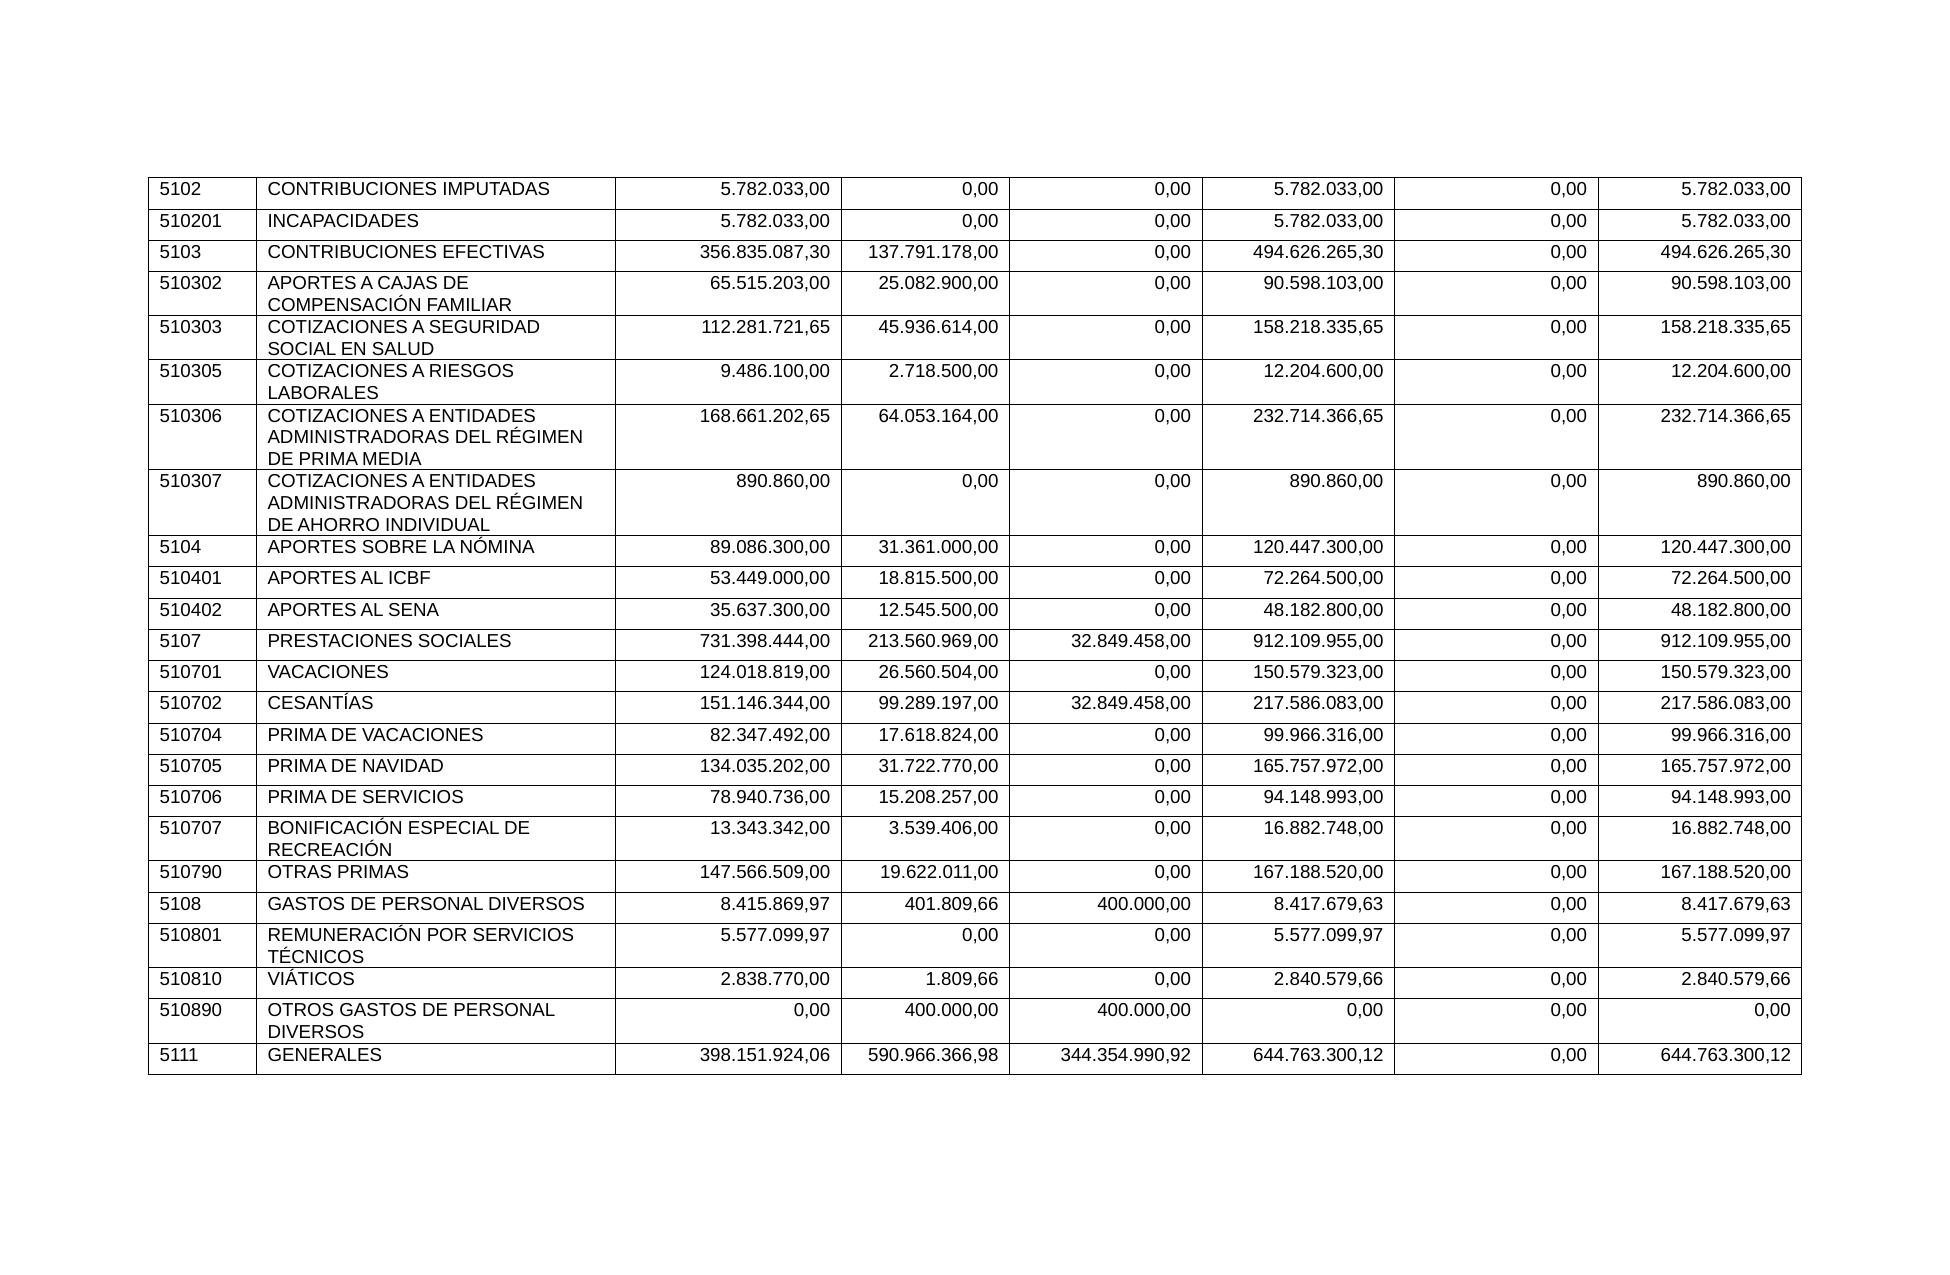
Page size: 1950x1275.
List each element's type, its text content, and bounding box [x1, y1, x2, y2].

table_cell PRIMA DE SERVICIOS [257, 786, 615, 816]
table_cell 99.966.316,00 [1599, 724, 1801, 754]
table_cell 510704 [149, 724, 256, 754]
table_cell 0,00 [1010, 360, 1202, 403]
table_cell 158.218.335,65 [1599, 316, 1801, 359]
table_cell 0,00 [1599, 999, 1801, 1042]
table_cell 19.622.011,00 [842, 861, 1009, 892]
table_cell 120.447.300,00 [1203, 536, 1394, 566]
table_cell 167.188.520,00 [1203, 861, 1394, 892]
table_cell 5.782.033,00 [1203, 210, 1394, 240]
table_cell 510705 [149, 755, 256, 785]
table_cell 0,00 [842, 210, 1009, 240]
table_cell 15.208.257,00 [842, 786, 1009, 816]
table_cell 0,00 [1395, 316, 1598, 359]
table_cell 31.722.770,00 [842, 755, 1009, 785]
table_cell 731.398.444,00 [616, 630, 841, 660]
table_cell 165.757.972,00 [1599, 755, 1801, 785]
table_cell 16.882.748,00 [1203, 817, 1394, 860]
table_cell PRIMA DE NAVIDAD [257, 755, 615, 785]
table_cell 45.936.614,00 [842, 316, 1009, 359]
table_cell 35.637.300,00 [616, 599, 841, 629]
table_cell 2.718.500,00 [842, 360, 1009, 403]
table_cell 0,00 [1010, 599, 1202, 629]
table_cell 17.618.824,00 [842, 724, 1009, 754]
table_cell 167.188.520,00 [1599, 861, 1801, 892]
table_cell 5103 [149, 241, 256, 271]
table_cell 0,00 [1010, 272, 1202, 315]
table_cell 0,00 [1395, 861, 1598, 892]
table_cell 8.415.869,97 [616, 893, 841, 923]
table_cell CESANTÍAS [257, 692, 615, 722]
table_cell 400.000,00 [842, 999, 1009, 1042]
table_cell 94.148.993,00 [1203, 786, 1394, 816]
table_cell 0,00 [1395, 786, 1598, 816]
table_cell 90.598.103,00 [1599, 272, 1801, 315]
table_cell 0,00 [1010, 724, 1202, 754]
table_cell 644.763.300,12 [1599, 1044, 1801, 1074]
table_cell GASTOS DE PERSONAL DIVERSOS [257, 893, 615, 923]
table_cell 0,00 [1395, 405, 1598, 469]
table_cell 510707 [149, 817, 256, 860]
table_cell 8.417.679,63 [1599, 893, 1801, 923]
table_cell 0,00 [1395, 817, 1598, 860]
table_cell 213.560.969,00 [842, 630, 1009, 660]
table_cell 510302 [149, 272, 256, 315]
table_cell PRIMA DE VACACIONES [257, 724, 615, 754]
table_cell APORTES AL SENA [257, 599, 615, 629]
table_cell COTIZACIONES A ENTIDADES ADMINISTRADORAS DEL RÉGIMEN DE PRIMA MEDIA [257, 405, 615, 469]
table_cell 0,00 [1010, 316, 1202, 359]
table_cell APORTES SOBRE LA NÓMINA [257, 536, 615, 566]
table_cell 344.354.990,92 [1010, 1044, 1202, 1074]
table_cell 232.714.366,65 [1203, 405, 1394, 469]
table_cell 0,00 [1395, 210, 1598, 240]
table_cell 0,00 [1395, 692, 1598, 722]
table_cell 0,00 [1010, 567, 1202, 597]
table_cell 0,00 [1395, 241, 1598, 271]
table_cell 0,00 [1395, 599, 1598, 629]
table_cell 0,00 [1395, 470, 1598, 535]
table_cell 510303 [149, 316, 256, 359]
table_cell 1.809,66 [842, 968, 1009, 998]
table_cell 151.146.344,00 [616, 692, 841, 722]
table_cell 0,00 [1010, 755, 1202, 785]
table_cell 890.860,00 [1599, 470, 1801, 535]
table_cell 510790 [149, 861, 256, 892]
table_cell 217.586.083,00 [1599, 692, 1801, 722]
table_cell 31.361.000,00 [842, 536, 1009, 566]
table_cell 0,00 [1010, 536, 1202, 566]
table_cell 5111 [149, 1044, 256, 1074]
table_cell OTRAS PRIMAS [257, 861, 615, 892]
table_cell 5.782.033,00 [616, 178, 841, 208]
table_cell 0,00 [1395, 924, 1598, 967]
table_cell 12.204.600,00 [1203, 360, 1394, 403]
table_cell 590.966.366,98 [842, 1044, 1009, 1074]
table_cell 401.809,66 [842, 893, 1009, 923]
table_cell 64.053.164,00 [842, 405, 1009, 469]
table_cell COTIZACIONES A ENTIDADES ADMINISTRADORAS DEL RÉGIMEN DE AHORRO INDIVIDUAL [257, 470, 615, 535]
table_cell 510402 [149, 599, 256, 629]
table_cell VACACIONES [257, 661, 615, 691]
table_cell 398.151.924,06 [616, 1044, 841, 1074]
table_cell 0,00 [1395, 567, 1598, 597]
table_cell 94.148.993,00 [1599, 786, 1801, 816]
table_cell 150.579.323,00 [1599, 661, 1801, 691]
table_cell 5.782.033,00 [1599, 210, 1801, 240]
table_cell 112.281.721,65 [616, 316, 841, 359]
table_cell 89.086.300,00 [616, 536, 841, 566]
table_cell 90.598.103,00 [1203, 272, 1394, 315]
table_cell 0,00 [1395, 661, 1598, 691]
table_cell BONIFICACIÓN ESPECIAL DE RECREACIÓN [257, 817, 615, 860]
table_cell 510306 [149, 405, 256, 469]
table_cell COTIZACIONES A RIESGOS LABORALES [257, 360, 615, 403]
table_cell 510401 [149, 567, 256, 597]
table_cell 120.447.300,00 [1599, 536, 1801, 566]
table_cell 510201 [149, 210, 256, 240]
table_cell 0,00 [1203, 999, 1394, 1042]
table_cell CONTRIBUCIONES IMPUTADAS [257, 178, 615, 208]
table_cell 2.840.579,66 [1203, 968, 1394, 998]
table_cell APORTES A CAJAS DE COMPENSACIÓN FAMILIAR [257, 272, 615, 315]
table_cell 13.343.342,00 [616, 817, 841, 860]
table_cell 5.577.099,97 [616, 924, 841, 967]
table_cell 0,00 [1010, 210, 1202, 240]
table_cell 510801 [149, 924, 256, 967]
table_cell GENERALES [257, 1044, 615, 1074]
table_cell 890.860,00 [1203, 470, 1394, 535]
table_cell 0,00 [1010, 178, 1202, 208]
table_cell 644.763.300,12 [1203, 1044, 1394, 1074]
table_cell 0,00 [1395, 999, 1598, 1042]
table_cell 494.626.265,30 [1599, 241, 1801, 271]
table_cell 510305 [149, 360, 256, 403]
table_cell 0,00 [842, 178, 1009, 208]
table_cell INCAPACIDADES [257, 210, 615, 240]
table_cell 356.835.087,30 [616, 241, 841, 271]
table_cell 8.417.679,63 [1203, 893, 1394, 923]
table_cell 5.577.099,97 [1599, 924, 1801, 967]
table_cell 0,00 [1395, 1044, 1598, 1074]
table_cell PRESTACIONES SOCIALES [257, 630, 615, 660]
table_cell 12.545.500,00 [842, 599, 1009, 629]
table_cell 99.289.197,00 [842, 692, 1009, 722]
table_cell 510702 [149, 692, 256, 722]
table_cell 2.838.770,00 [616, 968, 841, 998]
table_cell 48.182.800,00 [1599, 599, 1801, 629]
table_cell 0,00 [1010, 470, 1202, 535]
table_cell 3.539.406,00 [842, 817, 1009, 860]
table_cell 18.815.500,00 [842, 567, 1009, 597]
table_cell 0,00 [1395, 755, 1598, 785]
table_cell 0,00 [1395, 630, 1598, 660]
table_cell 12.204.600,00 [1599, 360, 1801, 403]
table_cell 400.000,00 [1010, 893, 1202, 923]
table_cell 510701 [149, 661, 256, 691]
table_cell 510890 [149, 999, 256, 1042]
table_cell 2.840.579,66 [1599, 968, 1801, 998]
table_cell 0,00 [1010, 817, 1202, 860]
table_cell COTIZACIONES A SEGURIDAD SOCIAL EN SALUD [257, 316, 615, 359]
table_cell 78.940.736,00 [616, 786, 841, 816]
table_cell 5.782.033,00 [1599, 178, 1801, 208]
table_cell OTROS GASTOS DE PERSONAL DIVERSOS [257, 999, 615, 1042]
table_cell 168.661.202,65 [616, 405, 841, 469]
table_cell 137.791.178,00 [842, 241, 1009, 271]
table_cell 0,00 [616, 999, 841, 1042]
table_cell 134.035.202,00 [616, 755, 841, 785]
table_cell 32.849.458,00 [1010, 692, 1202, 722]
table_cell 26.560.504,00 [842, 661, 1009, 691]
table_cell 0,00 [1010, 968, 1202, 998]
table_cell 5.577.099,97 [1203, 924, 1394, 967]
table_cell 82.347.492,00 [616, 724, 841, 754]
table_cell 5102 [149, 178, 256, 208]
table_cell 0,00 [1395, 178, 1598, 208]
table_cell CONTRIBUCIONES EFECTIVAS [257, 241, 615, 271]
table_cell 0,00 [1395, 893, 1598, 923]
table_cell 99.966.316,00 [1203, 724, 1394, 754]
table_cell 9.486.100,00 [616, 360, 841, 403]
table_cell 5108 [149, 893, 256, 923]
table_cell 400.000,00 [1010, 999, 1202, 1042]
table_cell 72.264.500,00 [1203, 567, 1394, 597]
table_cell 25.082.900,00 [842, 272, 1009, 315]
table_cell 165.757.972,00 [1203, 755, 1394, 785]
table_cell 232.714.366,65 [1599, 405, 1801, 469]
table_cell 5.782.033,00 [616, 210, 841, 240]
table_cell 5.782.033,00 [1203, 178, 1394, 208]
table_cell 5104 [149, 536, 256, 566]
table_cell 48.182.800,00 [1203, 599, 1394, 629]
table_cell 0,00 [1395, 360, 1598, 403]
table_cell 0,00 [1395, 968, 1598, 998]
table_cell 494.626.265,30 [1203, 241, 1394, 271]
table_cell 147.566.509,00 [616, 861, 841, 892]
table_cell 0,00 [1010, 861, 1202, 892]
table_cell 124.018.819,00 [616, 661, 841, 691]
table_cell 16.882.748,00 [1599, 817, 1801, 860]
table_cell APORTES AL ICBF [257, 567, 615, 597]
table_cell 0,00 [1395, 724, 1598, 754]
table_cell 0,00 [1010, 661, 1202, 691]
table_cell 912.109.955,00 [1203, 630, 1394, 660]
table_cell 890.860,00 [616, 470, 841, 535]
table_cell 0,00 [842, 924, 1009, 967]
table_cell REMUNERACIÓN POR SERVICIOS TÉCNICOS [257, 924, 615, 967]
table_cell VIÁTICOS [257, 968, 615, 998]
table_cell 510706 [149, 786, 256, 816]
table_cell 0,00 [1395, 272, 1598, 315]
table_cell 32.849.458,00 [1010, 630, 1202, 660]
table_cell 0,00 [1010, 405, 1202, 469]
table_cell 53.449.000,00 [616, 567, 841, 597]
table_cell 217.586.083,00 [1203, 692, 1394, 722]
table_cell 0,00 [1395, 536, 1598, 566]
table_cell 65.515.203,00 [616, 272, 841, 315]
table_cell 510810 [149, 968, 256, 998]
table_cell 72.264.500,00 [1599, 567, 1801, 597]
table_cell 150.579.323,00 [1203, 661, 1394, 691]
table_cell 0,00 [842, 470, 1009, 535]
table_cell 0,00 [1010, 241, 1202, 271]
table_cell 0,00 [1010, 924, 1202, 967]
table_cell 5107 [149, 630, 256, 660]
table_cell 510307 [149, 470, 256, 535]
table_cell 158.218.335,65 [1203, 316, 1394, 359]
table_cell 912.109.955,00 [1599, 630, 1801, 660]
table_cell 0,00 [1010, 786, 1202, 816]
